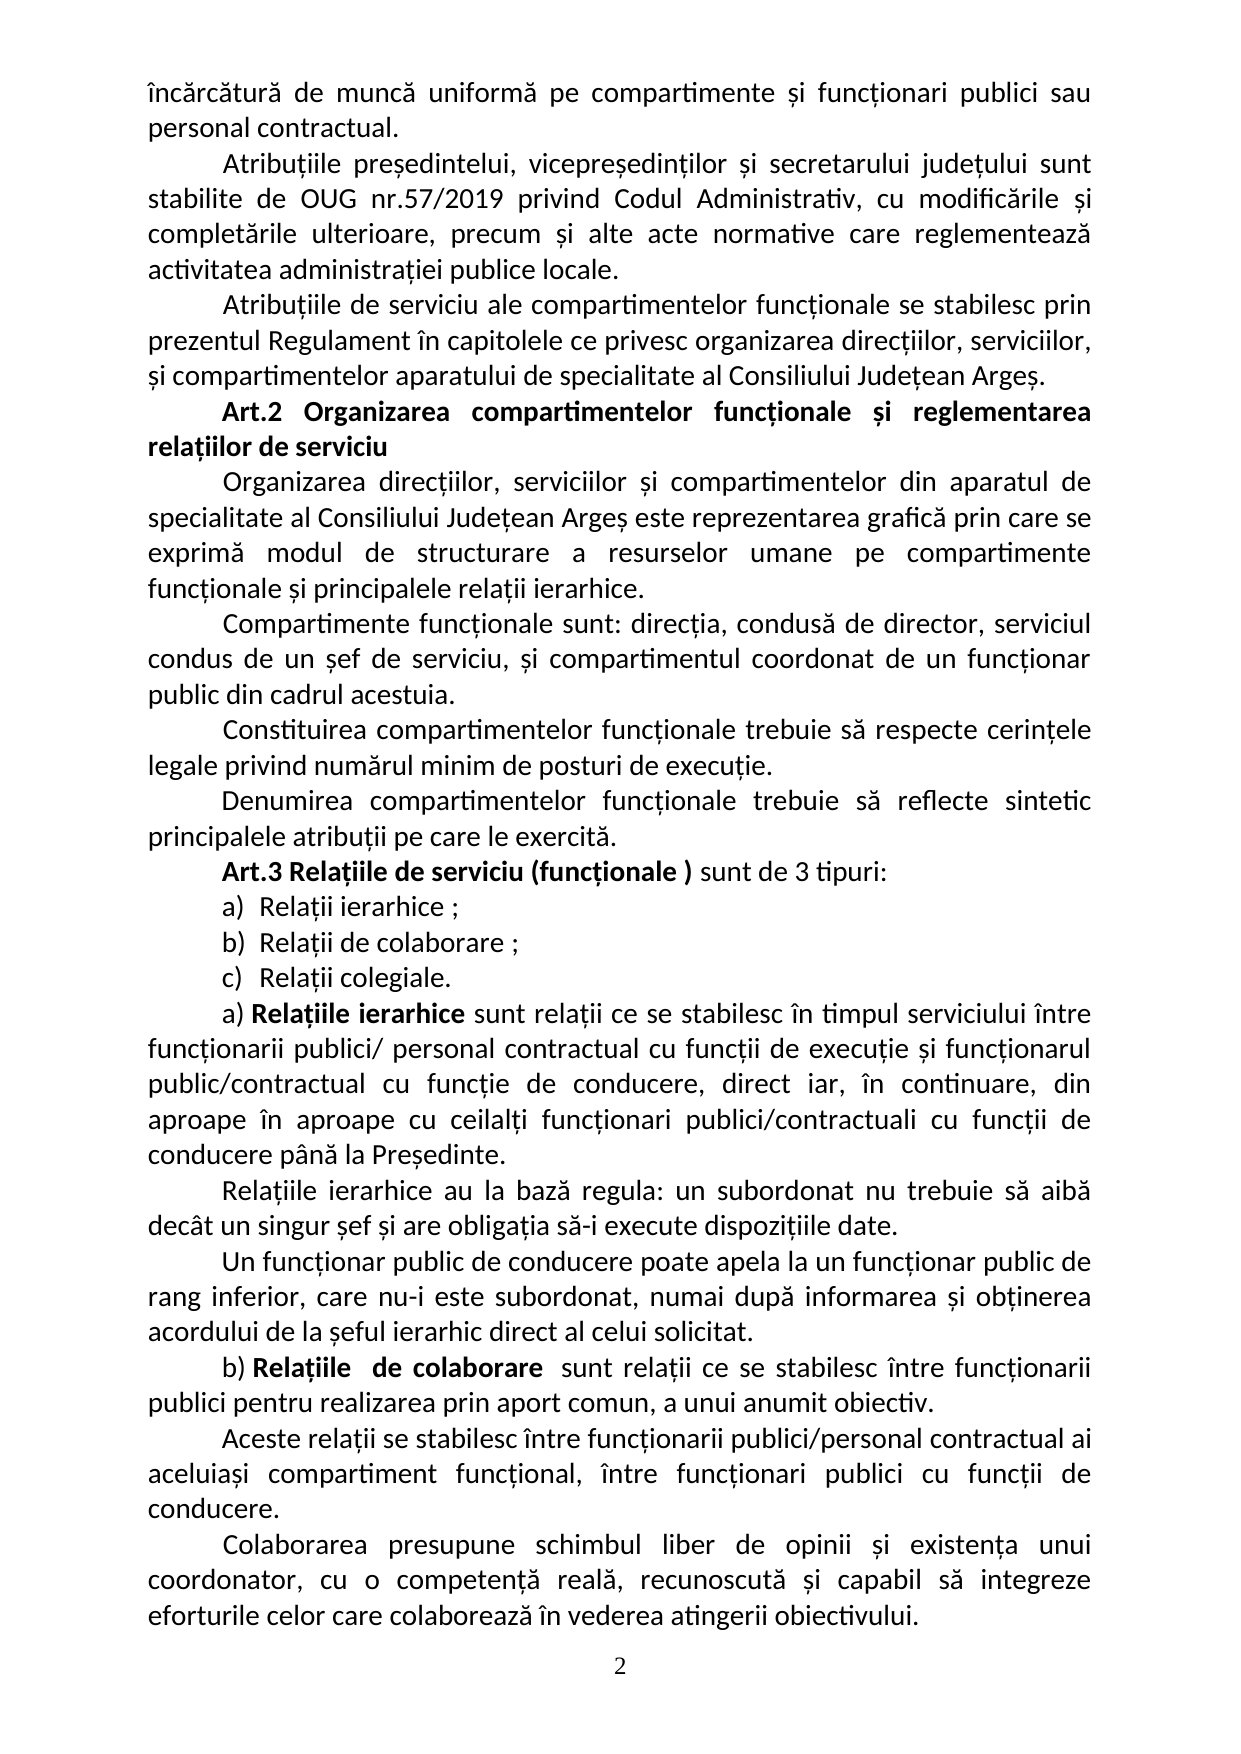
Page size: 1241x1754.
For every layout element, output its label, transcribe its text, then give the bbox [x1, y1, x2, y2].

list Relaţii de colaborare ; [222, 924, 1092, 959]
text b) Relaţiile de colaborare sunt relaţii ce se stabilesc între funcţionarii publici pentru realizarea prin aport comun, a unui anumit obiectiv. [148, 1349, 1092, 1420]
text Un funcţionar public de conducere poate apela la un funcţionar public de rang inferior, care nu-i este subordonat, numai după informarea şi obţinerea acordului de la şeful ierarhic direct al celui solicitat. [148, 1243, 1092, 1349]
text Constituirea compartimentelor funcţionale trebuie să respecte cerinţele legale privind numărul minim de posturi de execuţie. [148, 711, 1092, 782]
text Compartimente funcţionale sunt: direcţia, condusă de director, serviciul condus de un şef de serviciu, şi compartimentul coordonat de un funcţionar public din cadrul acestuia. [148, 605, 1092, 711]
text Organizarea direcţiilor, serviciilor şi compartimentelor din aparatul de specialitate al Consiliului Judeţean Argeş este reprezentarea grafică prin care se exprimă modul de structurare a resurselor umane pe compartimente funcţionale şi principalele relaţii ierarhice. [148, 463, 1092, 605]
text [148, 74, 1092, 145]
list Relaţii colegiale. [222, 959, 1092, 995]
text Denumirea compartimentelor funcţionale trebuie să reflecte sintetic principalele atribuţii pe care le exercită. [148, 782, 1092, 853]
text Atribuţiile preşedintelui, vicepreşedinţilor şi secretarului judeţului sunt stabilite de OUG nr.57/2019 privind Codul Administrativ, cu modificările și completările ulterioare, precum şi alte acte normative care reglementează activitatea administraţiei publice locale. [148, 145, 1092, 286]
list Relaţii ierarhice ; [222, 888, 1092, 924]
text Art.3 Relaţiile de serviciu (funcţionale ) sunt de 3 tipuri: [222, 853, 1092, 888]
text Relaţiile ierarhice au la bază regula: un subordonat nu trebuie să aibă decât un singur şef şi are obligaţia să-i execute dispoziţiile date. [148, 1172, 1092, 1243]
text Atribuţiile de serviciu ale compartimentelor funcţionale se stabilesc prin prezentul Regulament în capitolele ce privesc organizarea direcţiilor, serviciilor, şi compartimentelor aparatului de specialitate al Consiliului Judeţean Argeş. [148, 286, 1092, 393]
text Aceste relaţii se stabilesc între funcţionarii publici/personal contractual ai aceluiaşi compartiment funcţional, între funcţionari publici cu funcţii de conducere. [148, 1420, 1092, 1526]
text a) Relaţiile ierarhice sunt relaţii ce se stabilesc în timpul serviciului între funcţionarii publici/ personal contractual cu funcţii de execuţie şi funcţionarul public/contractual cu funcţie de conducere, direct iar, în continuare, din aproape în aproape cu ceilalţi funcţionari publici/contractuali cu funcţii de conducere până la Preşedinte. [148, 995, 1092, 1172]
text Colaborarea presupune schimbul liber de opinii şi existenţa unui coordonator, cu o competenţă reală, recunoscută şi capabil să integreze eforturile celor care colaborează în vederea atingerii obiectivului. [148, 1526, 1092, 1632]
text Art.2 Organizarea compartimentelor funcţionale şi reglementarea relaţiilor de serviciu [148, 393, 1092, 463]
